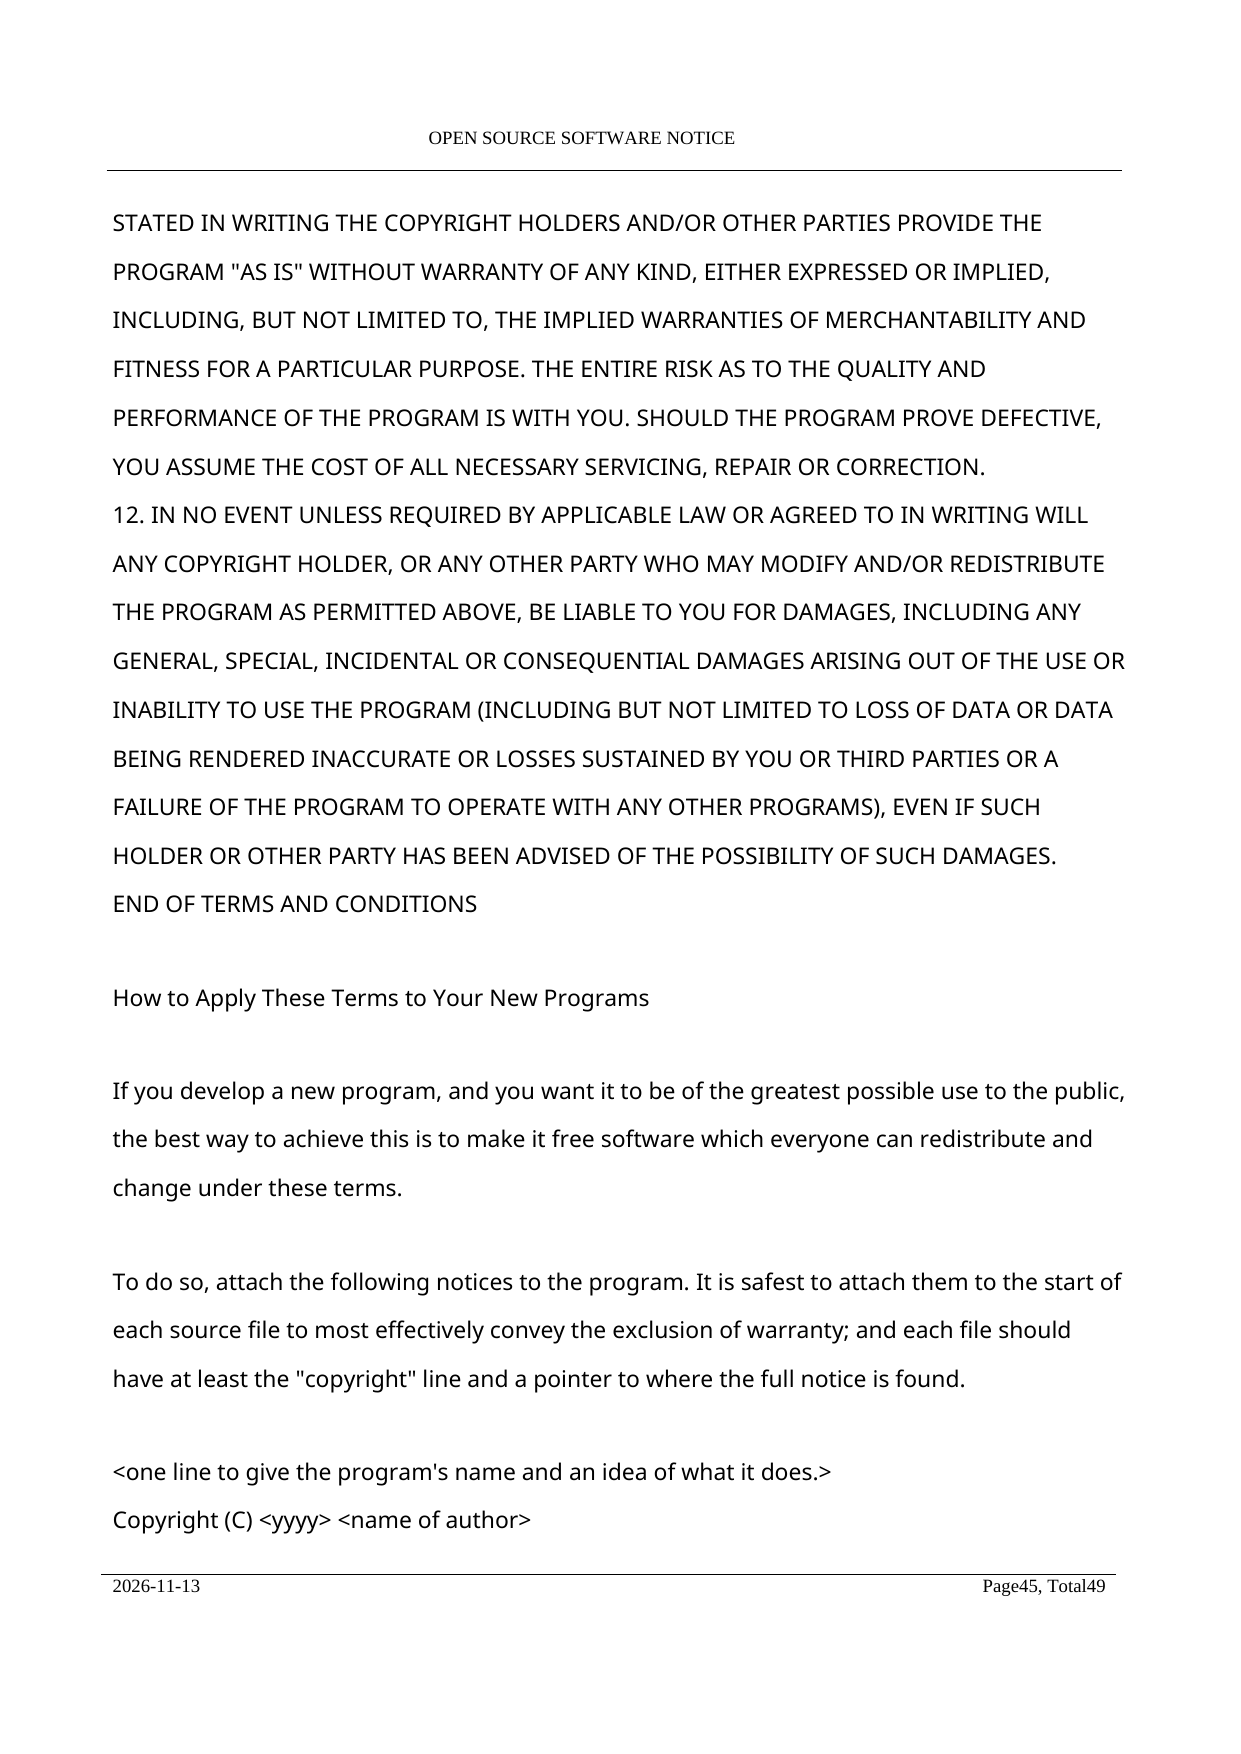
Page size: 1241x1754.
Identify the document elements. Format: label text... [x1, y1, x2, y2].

text To do so, attach the following notices to the program. It is safest to attach them to the start of each source file to most effectively convey the exclusion of warranty; and each file should have at least the "copyright" line and a pointer to where the full notice is found. [112, 1265, 1128, 1395]
text Copyright (C) <yyyy> <name of author> [112, 1504, 1128, 1536]
text How to Apply These Terms to Your New Programs [112, 981, 1128, 1013]
text 12. IN NO EVENT UNLESS REQUIRED BY APPLICABLE LAW OR AGREED TO IN WRITING WILL ANY COPYRIGHT HOLDER, OR ANY OTHER PARTY WHO MAY MODIFY AND/OR REDISTRIBUTE THE PROGRAM AS PERMITTED ABOVE, BE LIABLE TO YOU FOR DAMAGES, INCLUDING ANY GENERAL, SPECIAL, INCIDENTAL OR CONSEQUENTIAL DAMAGES ARISING OUT OF THE USE OR INABILITY TO USE THE PROGRAM (INCLUDING BUT NOT LIMITED TO LOSS OF DATA OR DATA BEING RENDERED INACCURATE OR LOSSES SUSTAINED BY YOU OR THIRD PARTIES OR A FAILURE OF THE PROGRAM TO OPERATE WITH ANY OTHER PROGRAMS), EVEN IF SUCH HOLDER OR OTHER PARTY HAS BEEN ADVISED OF THE POSSIBILITY OF SUCH DAMAGES. [112, 498, 1128, 872]
text <one line to give the program's name and an idea of what it does.> [112, 1456, 1128, 1488]
text END OF TERMS AND CONDITIONS [112, 888, 1128, 920]
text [112, 206, 1128, 483]
text If you develop a new program, and you want it to be of the greatest possible use to the public, the best way to achieve this is to make it free software which everyone can redistribute and change under these terms. [112, 1074, 1128, 1204]
